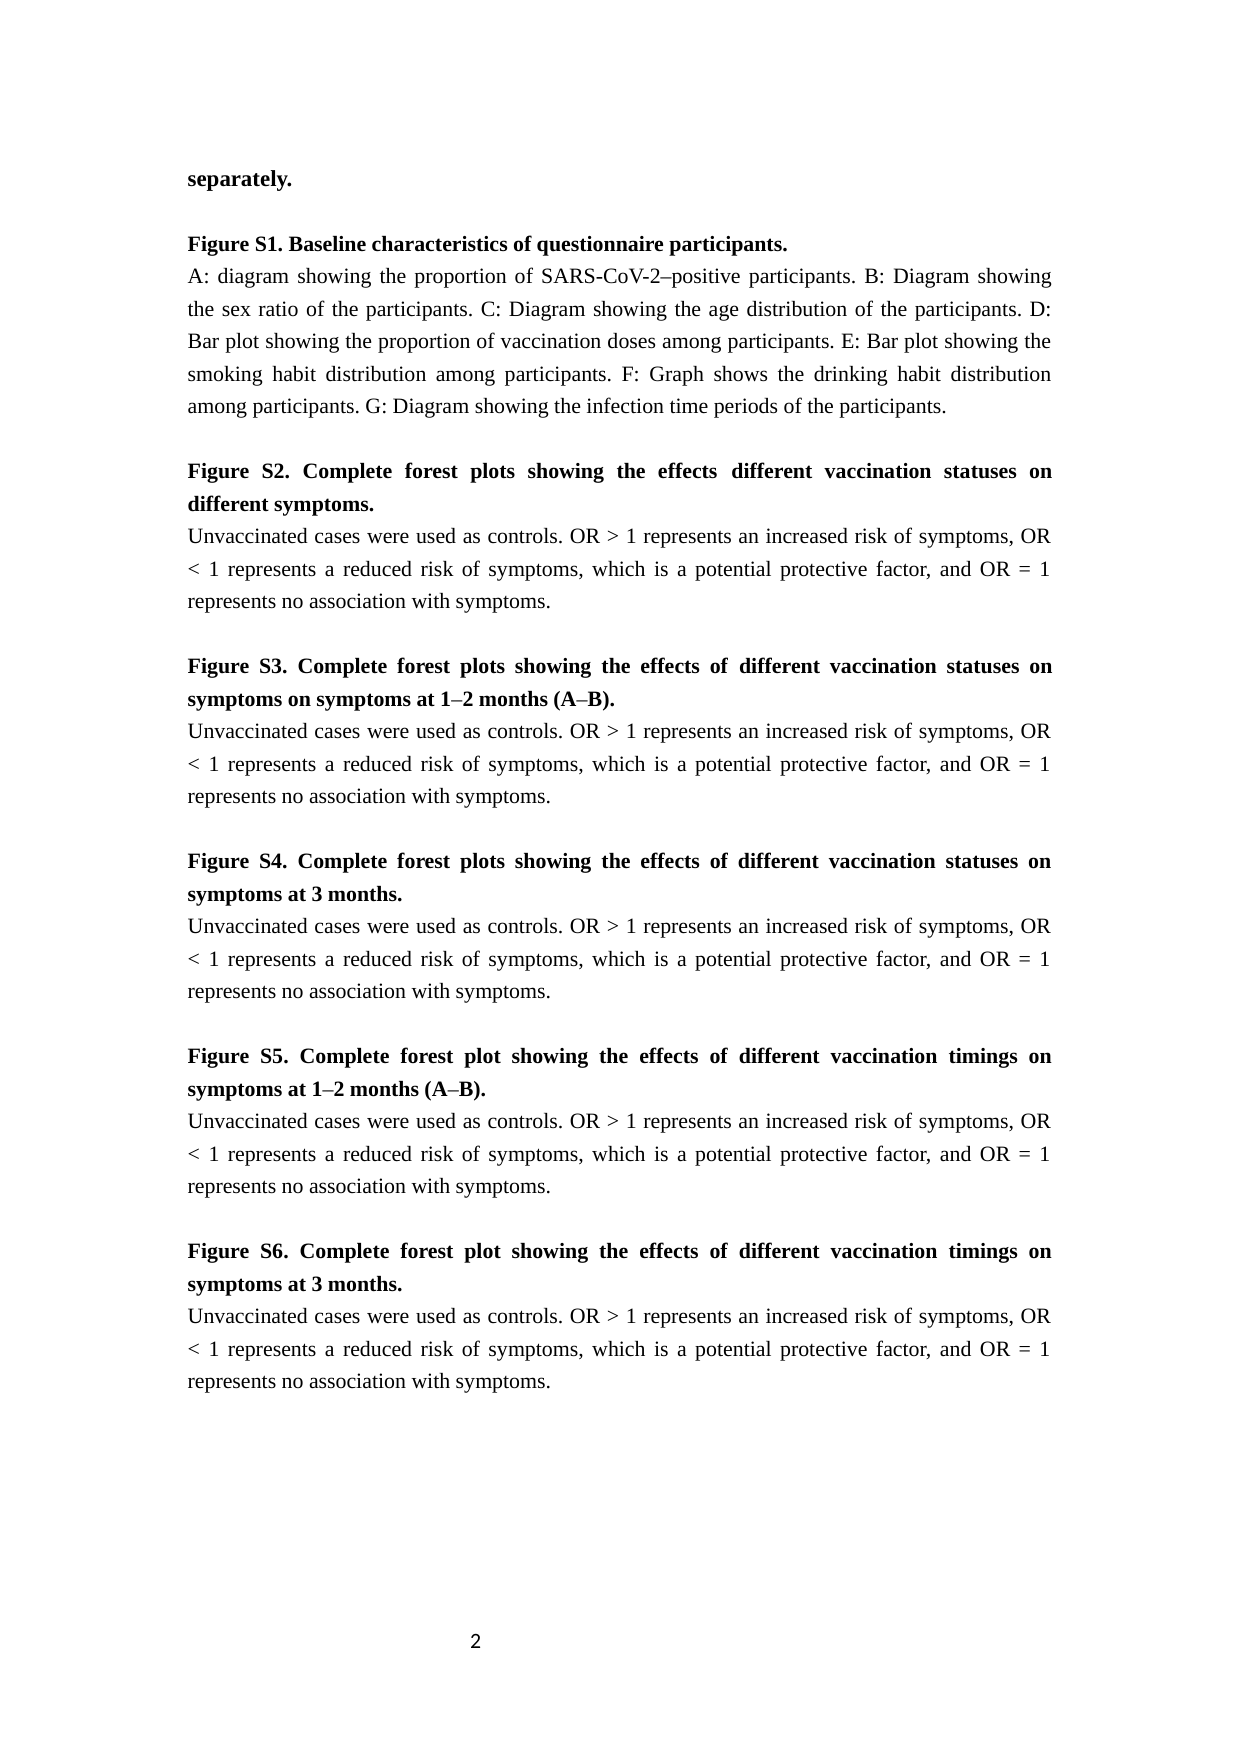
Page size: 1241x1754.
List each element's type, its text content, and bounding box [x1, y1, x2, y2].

text Unvaccinated cases were used as controls. OR > 1 represents an increased risk of symptoms, OR < 1 represents a reduced risk of symptoms, which is a potential protective factor, and OR = 1 represents no association with symptoms. [187, 1299, 1053, 1397]
text Figure S6. Complete forest plot showing the effects of different vaccination timings on symptoms at 3 months. [187, 1234, 1053, 1299]
text Figure S2. Complete forest plots showing the effects different vaccination statuses on different symptoms. [187, 454, 1053, 519]
text Figure S3. Complete forest plots showing the effects of different vaccination statuses on symptoms on symptoms at 1–2 months (A–B). [187, 649, 1053, 714]
text A: diagram showing the proportion of SARS-CoV-2–positive participants. B: Diagram showing the sex ratio of the participants. C: Diagram showing the age distribution of the participants. D: Bar plot showing the proportion of vaccination doses among participants. E: Bar plot showing the smoking habit distribution among participants. F: Graph shows the drinking habit distribution among participants. G: Diagram showing the infection time periods of the participants. [187, 259, 1053, 422]
text Figure S1. Baseline characteristics of questionnaire participants. [187, 227, 1053, 259]
text Figure S4. Complete forest plots showing the effects of different vaccination statuses on symptoms at 3 months. [187, 844, 1053, 909]
text Unvaccinated cases were used as controls. OR > 1 represents an increased risk of symptoms, OR < 1 represents a reduced risk of symptoms, which is a potential protective factor, and OR = 1 represents no association with symptoms. [187, 1104, 1053, 1202]
text Unvaccinated cases were used as controls. OR > 1 represents an increased risk of symptoms, OR < 1 represents a reduced risk of symptoms, which is a potential protective factor, and OR = 1 represents no association with symptoms. [187, 714, 1053, 812]
text Figure S5. Complete forest plot showing the effects of different vaccination timings on symptoms at 1–2 months (A–B). [187, 1039, 1053, 1104]
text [187, 162, 1053, 194]
text Unvaccinated cases were used as controls. OR > 1 represents an increased risk of symptoms, OR < 1 represents a reduced risk of symptoms, which is a potential protective factor, and OR = 1 represents no association with symptoms. [187, 519, 1053, 617]
text Unvaccinated cases were used as controls. OR > 1 represents an increased risk of symptoms, OR < 1 represents a reduced risk of symptoms, which is a potential protective factor, and OR = 1 represents no association with symptoms. [187, 909, 1053, 1007]
